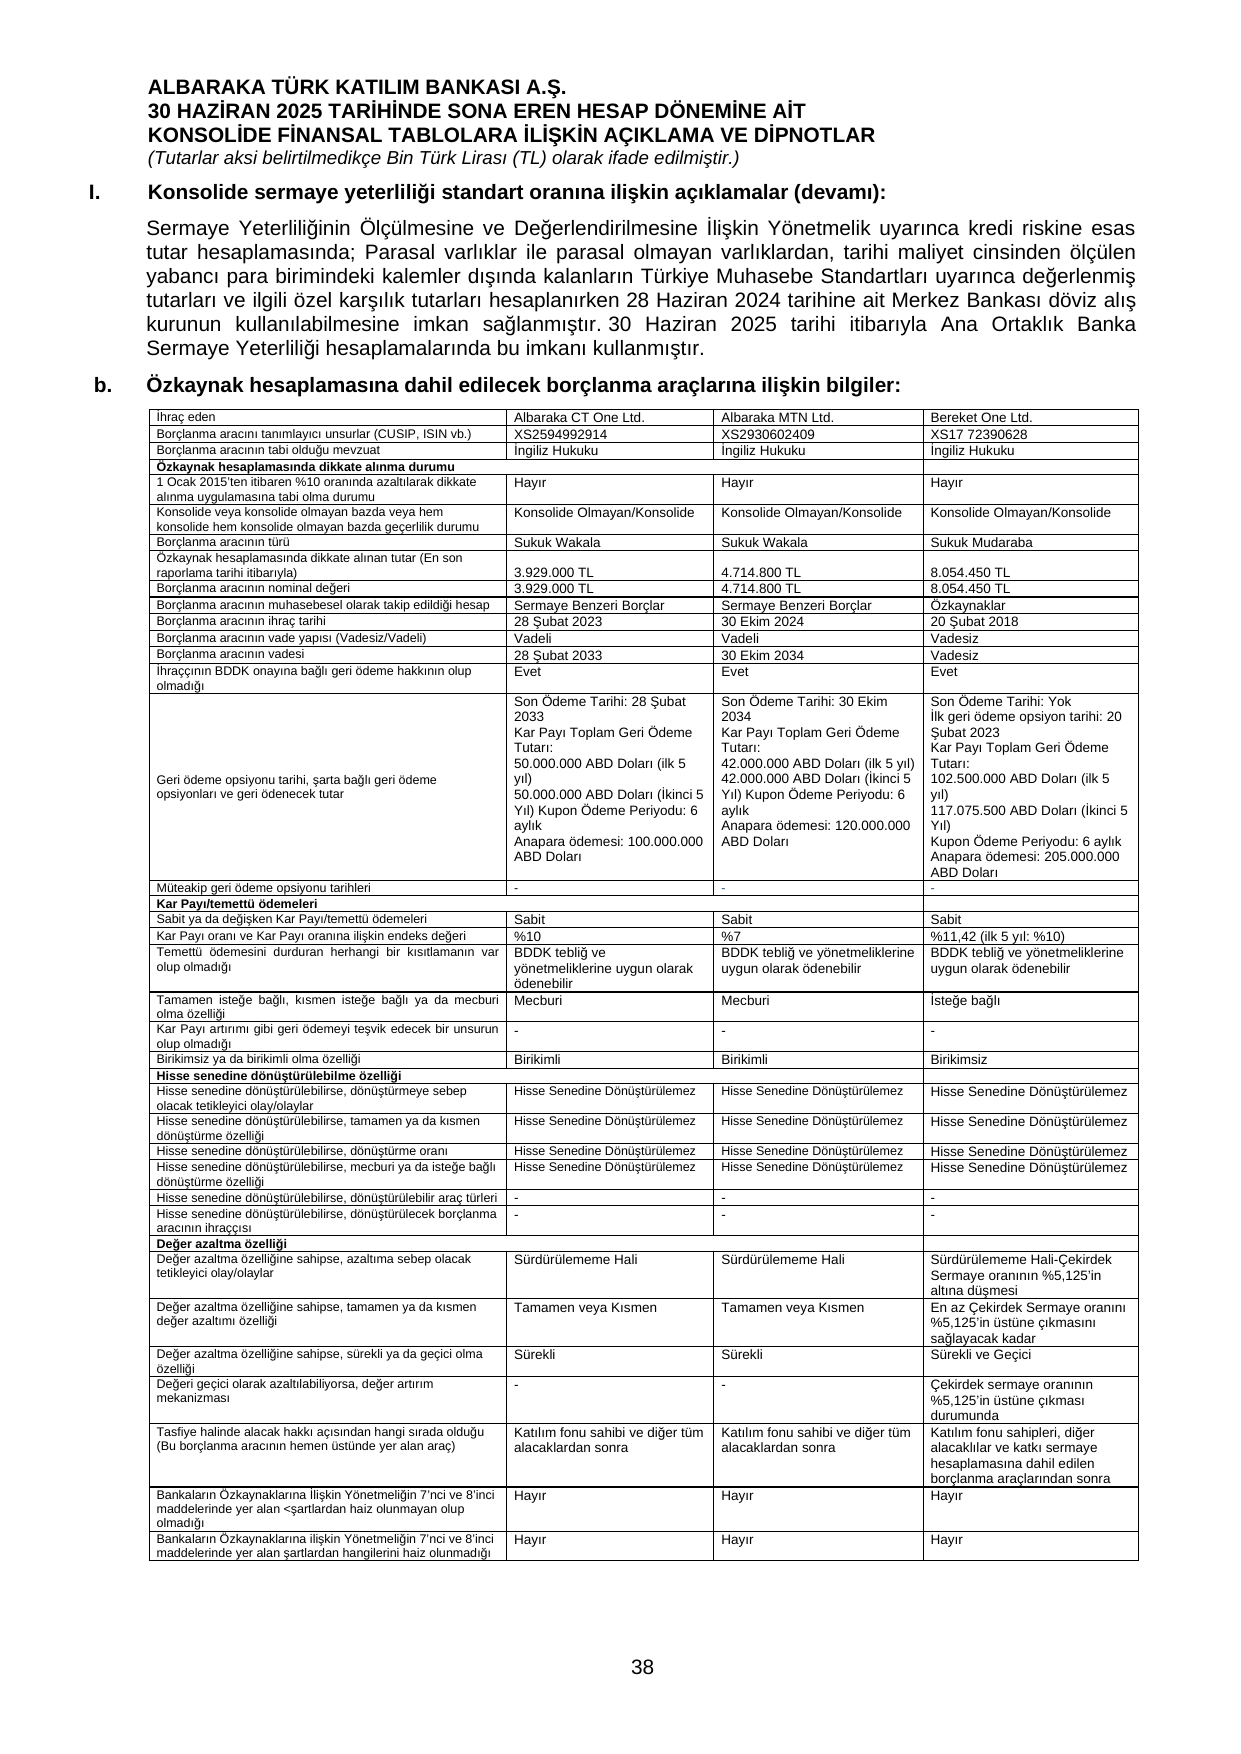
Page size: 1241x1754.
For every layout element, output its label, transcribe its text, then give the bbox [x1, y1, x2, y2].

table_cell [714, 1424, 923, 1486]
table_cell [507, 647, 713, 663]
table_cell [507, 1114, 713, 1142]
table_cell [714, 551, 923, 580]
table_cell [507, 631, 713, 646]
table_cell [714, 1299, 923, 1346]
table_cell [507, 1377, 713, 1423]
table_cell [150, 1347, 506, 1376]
list Özkaynak hesaplamasına dahil edilecek borçlanma araçlarına ilişkin bilgiler: [94, 372, 1137, 396]
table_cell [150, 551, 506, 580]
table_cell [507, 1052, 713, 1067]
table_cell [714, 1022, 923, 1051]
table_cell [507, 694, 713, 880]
list Sermaye Yeterliliğinin Ölçülmesine ve Değerlendirilmesine İlişkin Yönetmelik uyarınca kredi riskine esas tutar hesaplamasında; Parasal varlıklar ile parasal olmayan varlıklardan, tarihi maliyet cinsinden ölçülen yabancı para birimindeki kalemler dışında kalanların Türkiye Muhasebe Standartları uyarınca değerlenmiş tutarları ve ilgili özel karşılık tutarları hesaplanırken 28 Haziran 2024 tarihine ait Merkez Bankası döviz alış kurunun kullanılabilmesine imkan sağlanmıştır. 30 Haziran 2025 tarihi itibarıyla Ana Ortaklık Banka Sermaye Yeterliliği hesaplamalarında bu imkanı kullanmıştır. [146, 216, 1137, 360]
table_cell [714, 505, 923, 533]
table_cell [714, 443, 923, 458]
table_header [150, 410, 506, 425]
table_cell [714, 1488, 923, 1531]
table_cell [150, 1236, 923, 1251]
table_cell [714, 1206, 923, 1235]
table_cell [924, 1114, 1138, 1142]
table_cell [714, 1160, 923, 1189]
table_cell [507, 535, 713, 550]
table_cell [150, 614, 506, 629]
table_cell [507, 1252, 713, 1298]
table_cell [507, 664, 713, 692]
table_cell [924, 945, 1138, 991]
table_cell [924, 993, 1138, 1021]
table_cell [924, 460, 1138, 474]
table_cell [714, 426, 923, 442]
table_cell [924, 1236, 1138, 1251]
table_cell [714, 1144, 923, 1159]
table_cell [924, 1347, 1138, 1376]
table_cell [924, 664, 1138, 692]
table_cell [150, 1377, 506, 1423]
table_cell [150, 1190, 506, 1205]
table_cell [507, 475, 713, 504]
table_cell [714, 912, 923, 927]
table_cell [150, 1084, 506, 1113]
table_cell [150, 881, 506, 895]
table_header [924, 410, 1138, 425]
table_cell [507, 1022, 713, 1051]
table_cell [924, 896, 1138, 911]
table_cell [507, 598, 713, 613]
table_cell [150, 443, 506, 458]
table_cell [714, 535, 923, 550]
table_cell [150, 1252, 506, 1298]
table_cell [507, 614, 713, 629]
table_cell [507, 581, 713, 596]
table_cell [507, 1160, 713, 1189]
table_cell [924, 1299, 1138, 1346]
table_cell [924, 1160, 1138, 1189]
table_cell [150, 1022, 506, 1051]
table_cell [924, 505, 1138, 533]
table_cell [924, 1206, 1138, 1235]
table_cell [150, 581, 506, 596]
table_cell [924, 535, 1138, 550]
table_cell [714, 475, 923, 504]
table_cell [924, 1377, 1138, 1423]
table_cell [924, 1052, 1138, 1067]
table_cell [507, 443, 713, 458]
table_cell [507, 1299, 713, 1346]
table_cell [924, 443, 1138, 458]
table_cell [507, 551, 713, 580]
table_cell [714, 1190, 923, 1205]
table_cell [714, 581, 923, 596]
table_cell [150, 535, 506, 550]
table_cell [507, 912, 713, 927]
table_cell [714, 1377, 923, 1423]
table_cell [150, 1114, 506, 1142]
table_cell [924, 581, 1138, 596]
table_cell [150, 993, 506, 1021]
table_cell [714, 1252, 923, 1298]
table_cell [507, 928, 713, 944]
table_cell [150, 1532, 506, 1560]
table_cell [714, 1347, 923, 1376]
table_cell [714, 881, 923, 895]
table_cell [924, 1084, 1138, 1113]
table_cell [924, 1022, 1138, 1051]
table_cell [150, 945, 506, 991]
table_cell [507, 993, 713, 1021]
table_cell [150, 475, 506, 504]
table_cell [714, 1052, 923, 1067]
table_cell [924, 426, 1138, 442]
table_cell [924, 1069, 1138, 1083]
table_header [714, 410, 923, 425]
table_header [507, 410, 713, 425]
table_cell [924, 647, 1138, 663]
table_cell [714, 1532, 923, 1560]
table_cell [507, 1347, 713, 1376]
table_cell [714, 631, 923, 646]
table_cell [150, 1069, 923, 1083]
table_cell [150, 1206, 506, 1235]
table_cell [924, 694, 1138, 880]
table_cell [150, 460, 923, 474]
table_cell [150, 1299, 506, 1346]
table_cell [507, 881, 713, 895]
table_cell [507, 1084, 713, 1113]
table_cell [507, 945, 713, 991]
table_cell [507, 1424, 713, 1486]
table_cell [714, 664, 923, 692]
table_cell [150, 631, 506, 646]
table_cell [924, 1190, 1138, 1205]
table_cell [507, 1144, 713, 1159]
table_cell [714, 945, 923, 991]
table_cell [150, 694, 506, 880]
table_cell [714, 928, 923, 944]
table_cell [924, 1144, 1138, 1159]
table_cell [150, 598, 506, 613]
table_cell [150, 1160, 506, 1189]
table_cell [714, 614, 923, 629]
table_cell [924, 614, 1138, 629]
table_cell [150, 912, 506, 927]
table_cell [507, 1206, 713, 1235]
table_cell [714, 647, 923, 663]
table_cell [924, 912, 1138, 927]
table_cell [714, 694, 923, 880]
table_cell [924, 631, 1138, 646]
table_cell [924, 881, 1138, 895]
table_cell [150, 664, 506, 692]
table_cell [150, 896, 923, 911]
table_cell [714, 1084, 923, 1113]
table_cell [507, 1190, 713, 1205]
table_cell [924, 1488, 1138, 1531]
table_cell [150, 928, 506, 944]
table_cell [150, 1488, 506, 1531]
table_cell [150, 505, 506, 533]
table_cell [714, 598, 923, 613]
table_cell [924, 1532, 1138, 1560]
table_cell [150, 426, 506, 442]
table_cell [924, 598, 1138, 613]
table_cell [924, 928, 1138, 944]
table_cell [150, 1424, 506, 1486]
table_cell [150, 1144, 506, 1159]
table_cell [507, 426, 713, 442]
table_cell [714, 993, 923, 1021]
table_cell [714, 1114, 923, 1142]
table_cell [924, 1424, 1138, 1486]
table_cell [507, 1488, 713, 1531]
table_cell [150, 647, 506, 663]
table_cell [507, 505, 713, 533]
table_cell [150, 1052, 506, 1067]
text I. Konsolide sermaye yeterliliği standart oranına ilişkin açıklamalar (devamı): [89, 181, 1137, 204]
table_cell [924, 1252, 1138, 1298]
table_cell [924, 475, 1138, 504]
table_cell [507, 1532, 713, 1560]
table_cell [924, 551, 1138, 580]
